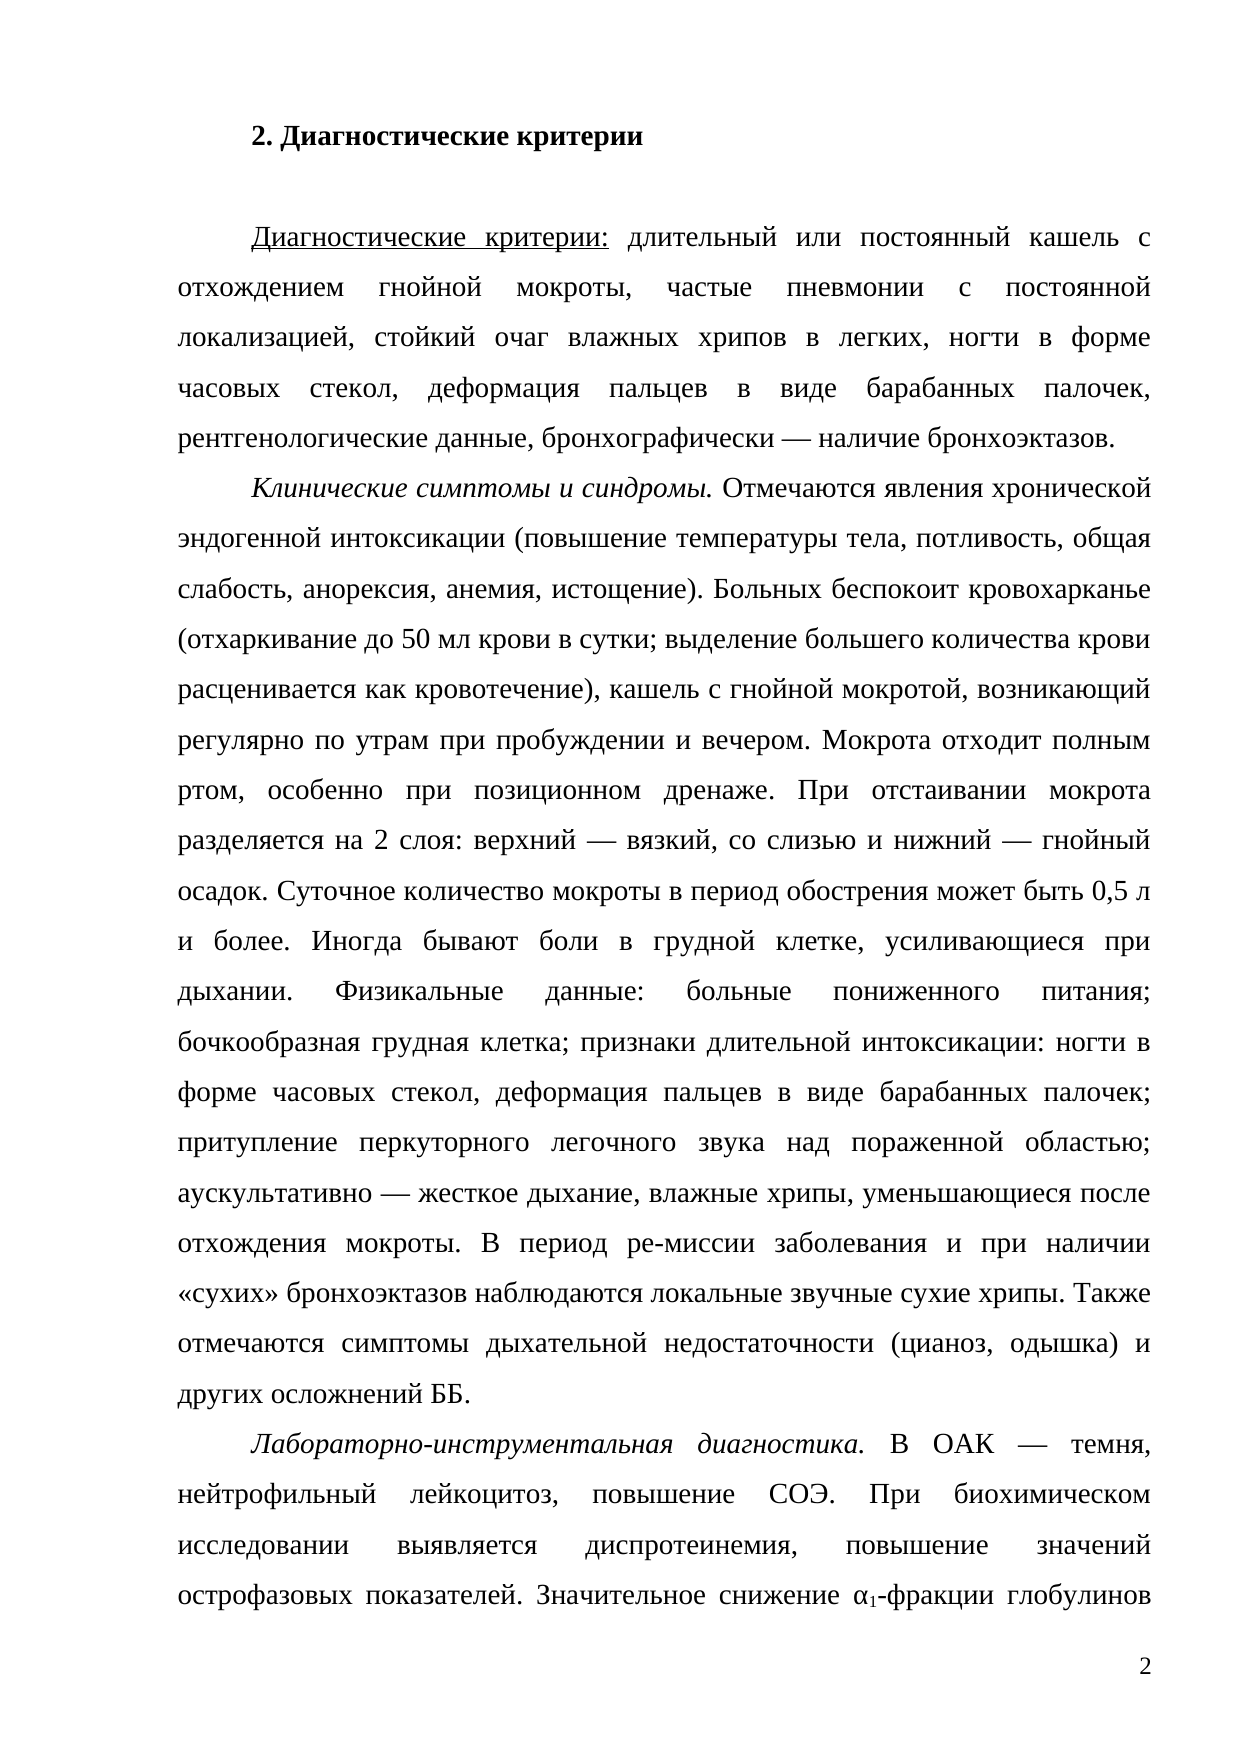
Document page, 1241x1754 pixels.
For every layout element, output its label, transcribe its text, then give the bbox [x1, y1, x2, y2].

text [177, 1426, 1152, 1611]
text Диагностические критерии: длительный или постоянный кашель с отхождением гнойной мокроты, частые пневмонии с постоянной локализацией, стойкий очаг влажных хрипов в легких, ногти в форме часовых стекол, деформация пальцев в виде барабанных палочек, рентгенологические данные, бронхографически — наличие бронхоэктазов. [177, 219, 1152, 453]
text 2. Диагностические критерии [177, 118, 1152, 152]
text Клинические симптомы и синдромы. Отмечаются явления хронической эндогенной интоксикации (повышение температуры тела, потливость, общая слабость, анорексия, анемия, истощение). Больных беспокоит кровохарканье (отхаркивание до 50 мл крови в сутки; выделение большего количества крови расценивается как кровотечение), кашель с гнойной мокротой, возникающий регулярно по утрам при пробуждении и вечером. Мокрота отходит полным ртом, особенно при позиционном дренаже. При отстаивании мокрота разделяется на 2 слоя: верхний — вязкий, со слизью и нижний — гнойный осадок. Суточное количество мокроты в период обострения может быть 0,5 л и более. Иногда бывают боли в грудной клетке, усиливающиеся при дыхании. Физикальные данные: больные пониженного питания; бочкообразная грудная клетка; признаки длительной интоксикации: ногти в форме часовых стекол, деформация пальцев в виде барабанных палочек; притупление перкуторного легочного звука над пораженной областью; аускультативно — жесткое дыхание, влажные хрипы, уменьшающиеся после отхождения мокроты. В период ре-миссии заболевания и при наличии «сухих» бронхоэктазов наблюдаются локальные звучные сухие хрипы. Также отмечаются симптомы дыхательной недостаточности (цианоз, одышка) и других осложнений ББ. [177, 470, 1152, 1409]
